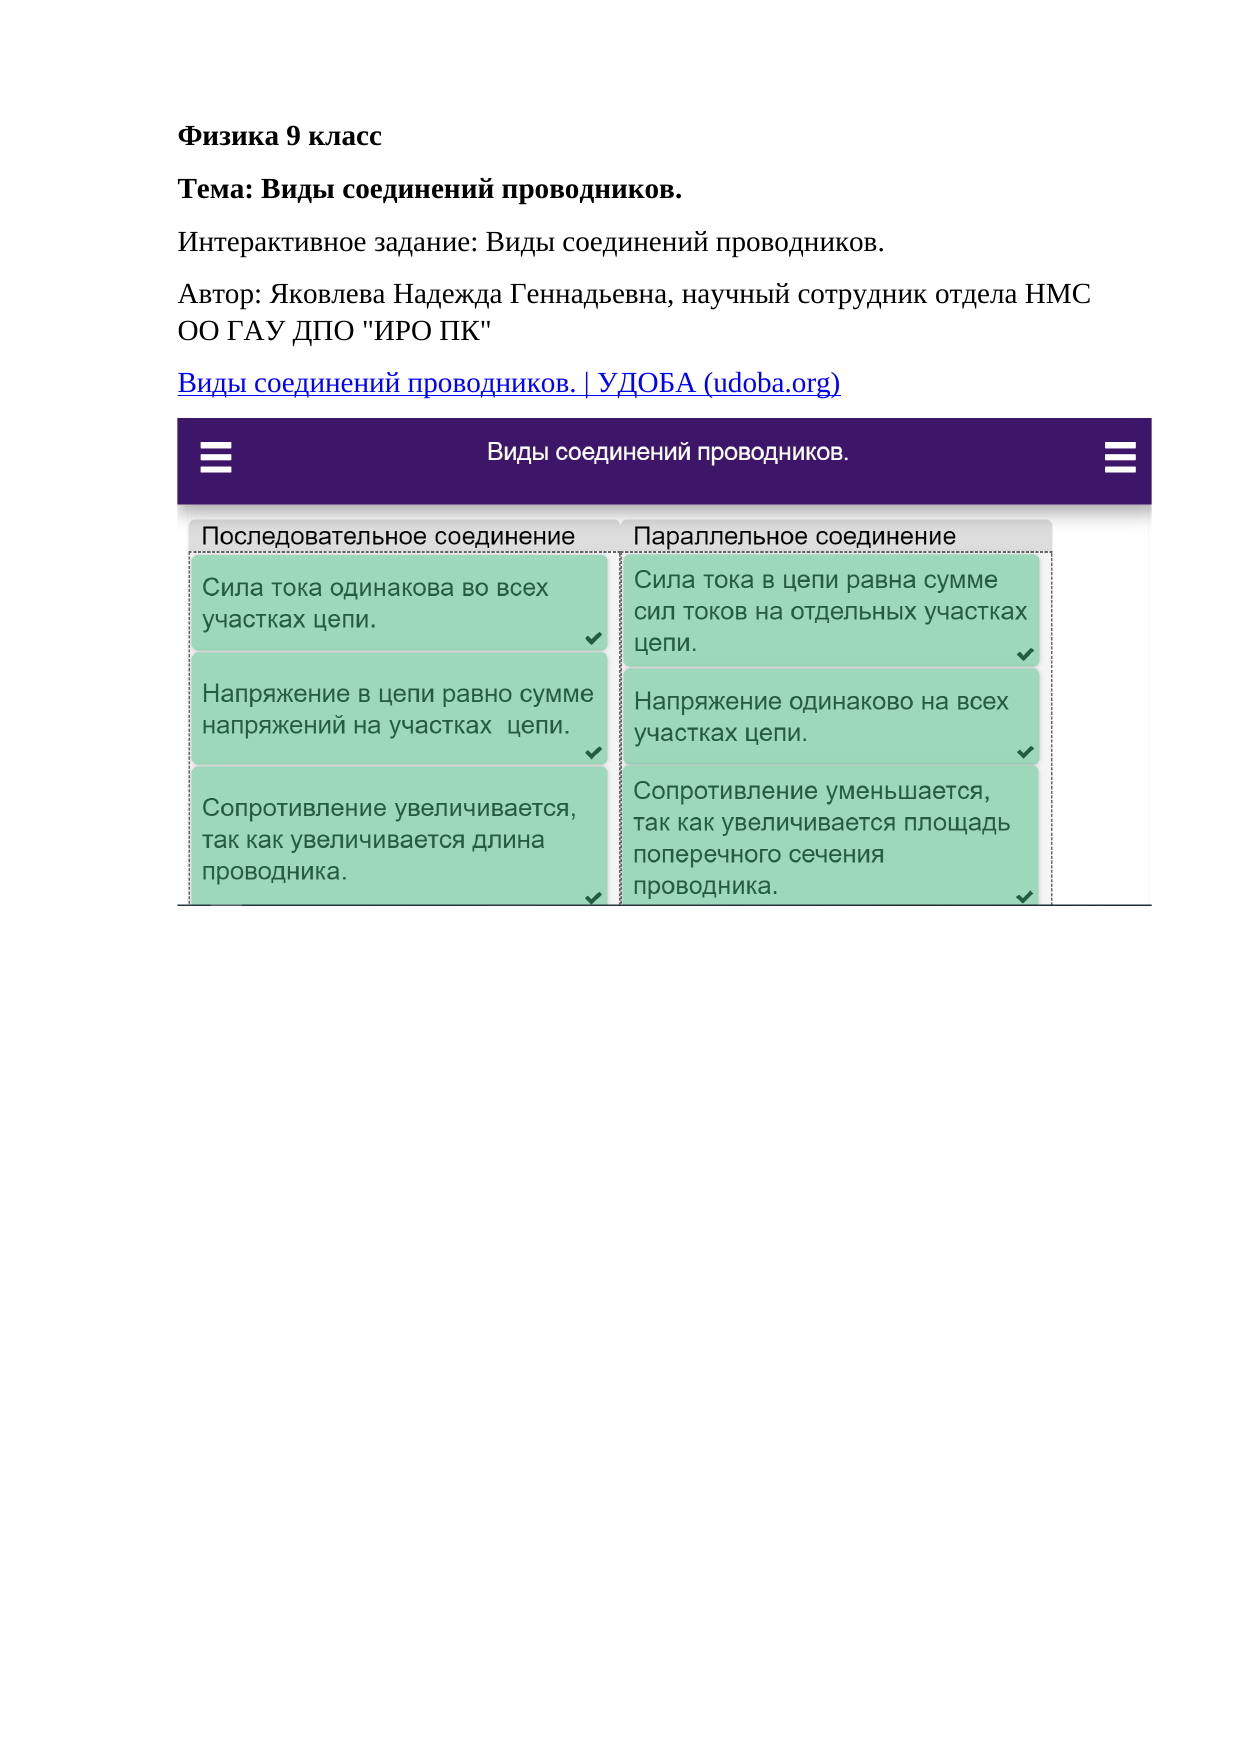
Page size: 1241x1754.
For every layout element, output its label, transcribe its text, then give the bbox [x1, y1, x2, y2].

text Автор: Яковлева Надежда Геннадьевна, научный сотрудник отдела НМС ОО ГАУ ДПО "ИРО ПК" [177, 277, 1152, 346]
text Интерактивное задание: Виды соединений проводников. [177, 224, 1152, 257]
text Физика 9 класс [177, 118, 1152, 152]
text Виды соединений проводников. | УДОБА (udoba.org) [177, 366, 1152, 399]
picture [177, 418, 1152, 906]
text Тема: Виды соединений проводников. [177, 171, 1152, 204]
